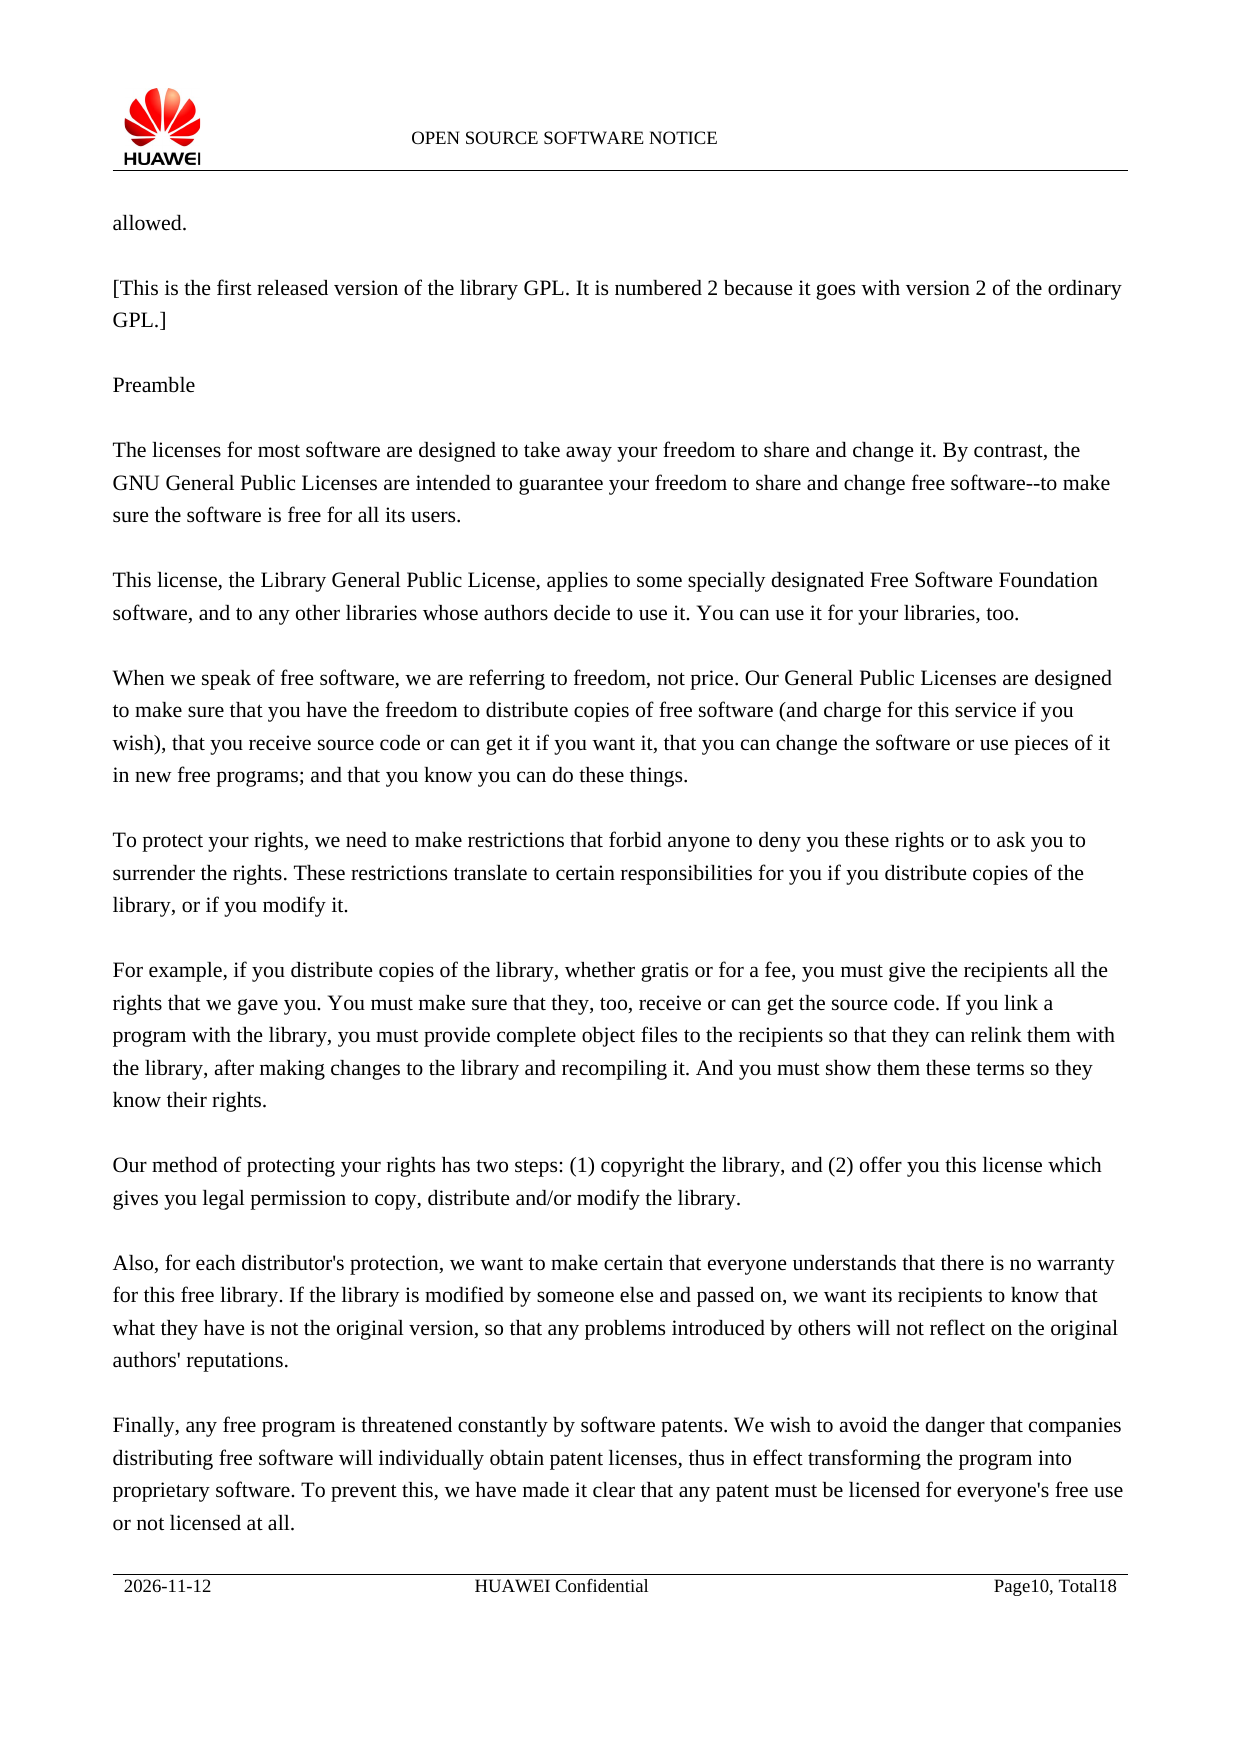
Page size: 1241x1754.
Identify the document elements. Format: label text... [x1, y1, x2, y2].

picture [124, 88, 201, 165]
